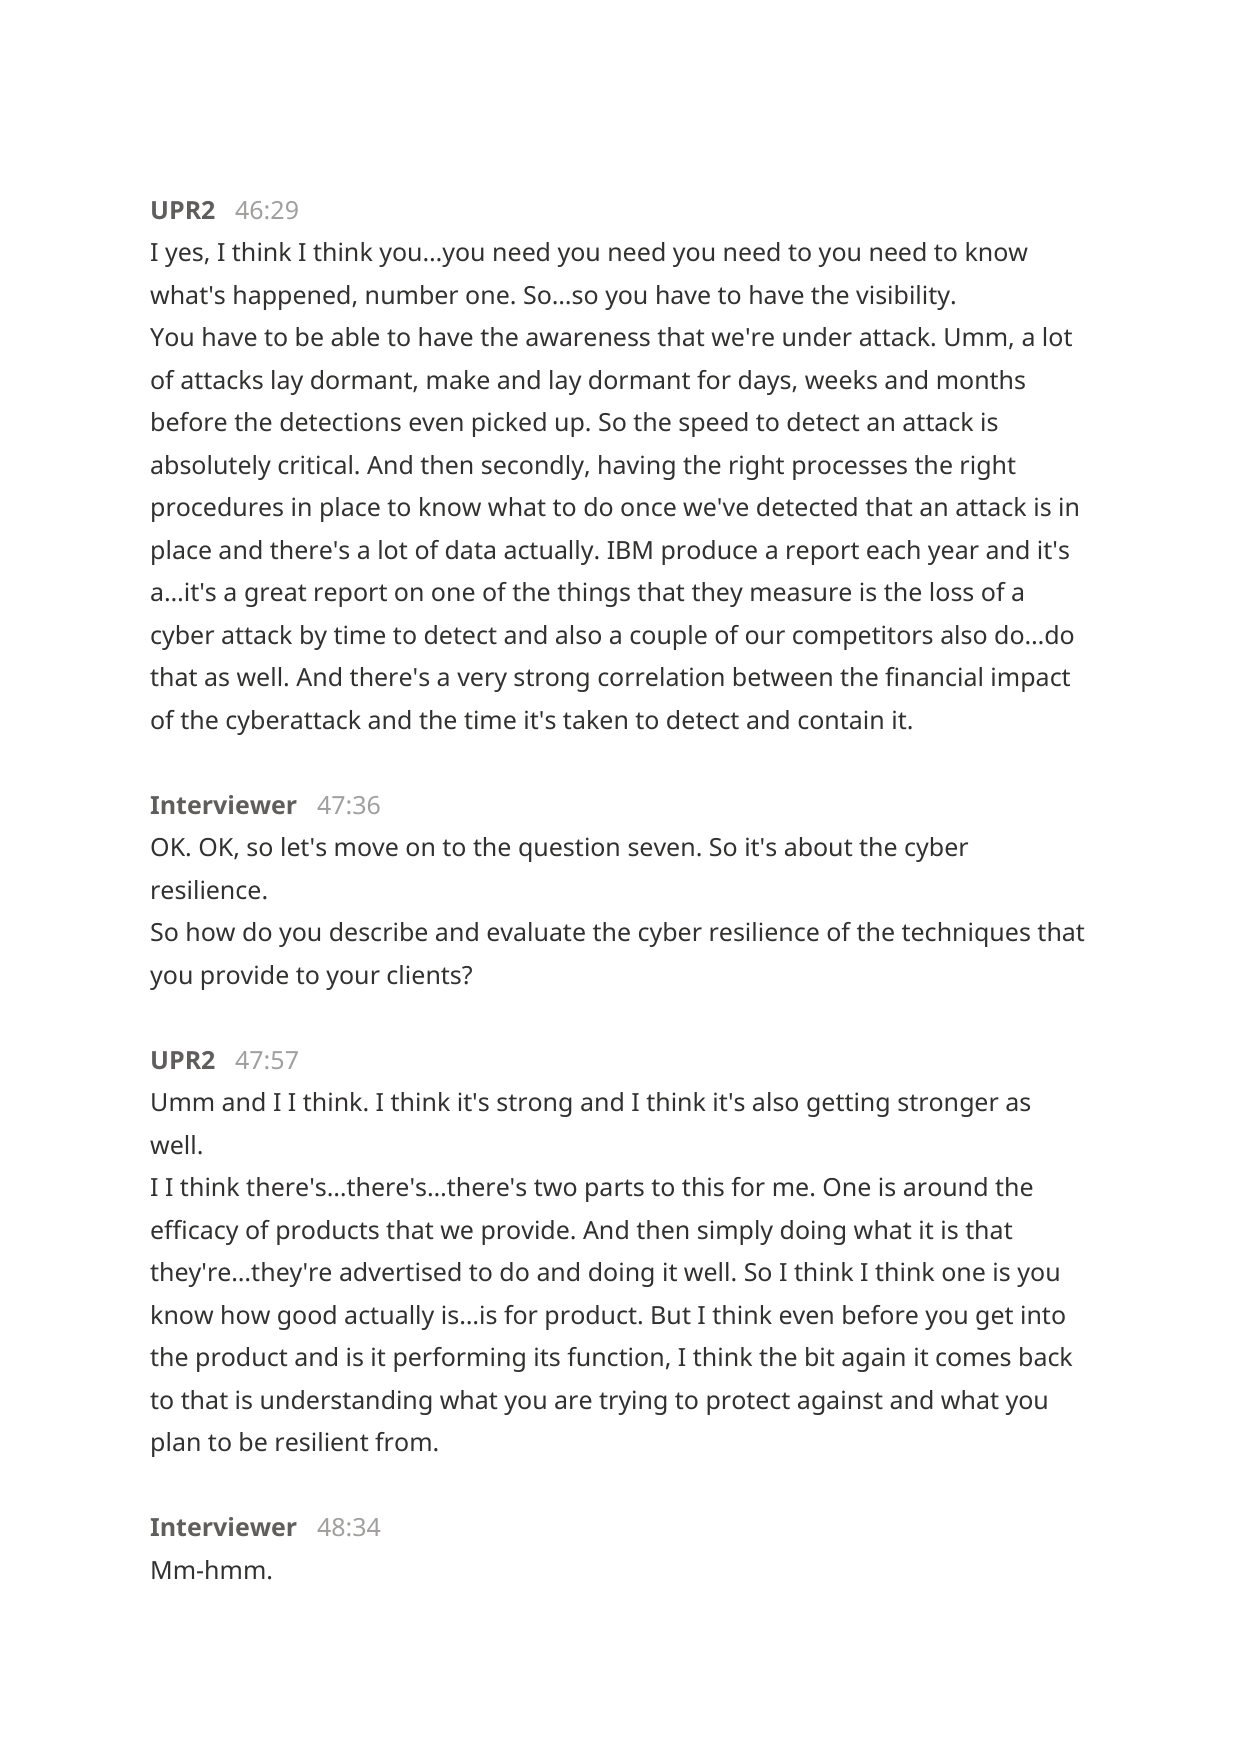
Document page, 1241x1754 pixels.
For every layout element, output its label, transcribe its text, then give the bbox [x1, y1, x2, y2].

text UPR2 47:57 Umm and I I think. I think it's strong and I think it's also getting stronger as well. I I think there's…there's…there's two parts to this for me. One is around the efficacy of products that we provide. And then simply doing what it is that they're…they're advertised to do and doing it well. So I think I think one is you know how good actually is…is for product. But I think even before you get into the product and is it performing its function, I think the bit again it comes back to that is understanding what you are trying to protect against and what you plan to be resilient from. [150, 1000, 1090, 1459]
text Interviewer 48:34 Mm-hmm. [150, 1467, 1090, 1587]
text UPR2 46:29 I yes, I think I think you…you need you need you need to you need to know what's happened, number one. So…so you have to have the visibility. You have to be able to have the awareness that we're under attack. Umm, a lot of attacks lay dormant, make and lay dormant for days, weeks and months before the detections even picked up. So the speed to detect an attack is absolutely critical. And then secondly, having the right processes the right procedures in place to know what to do once we've detected that an attack is in place and there's a lot of data actually. IBM produce a report each year and it's a…it's a great report on one of the things that they measure is the loss of a cyber attack by time to detect and also a couple of our competitors also do…do that as well. And there's a very strong correlation between the financial impact of the cyberattack and the time it's taken to detect and contain it. [150, 150, 1090, 737]
text Interviewer 47:36 OK. OK, so let's move on to the question seven. So it's about the cyber resilience. So how do you describe and evaluate the cyber resilience of the techniques that you provide to your clients? [150, 745, 1090, 992]
